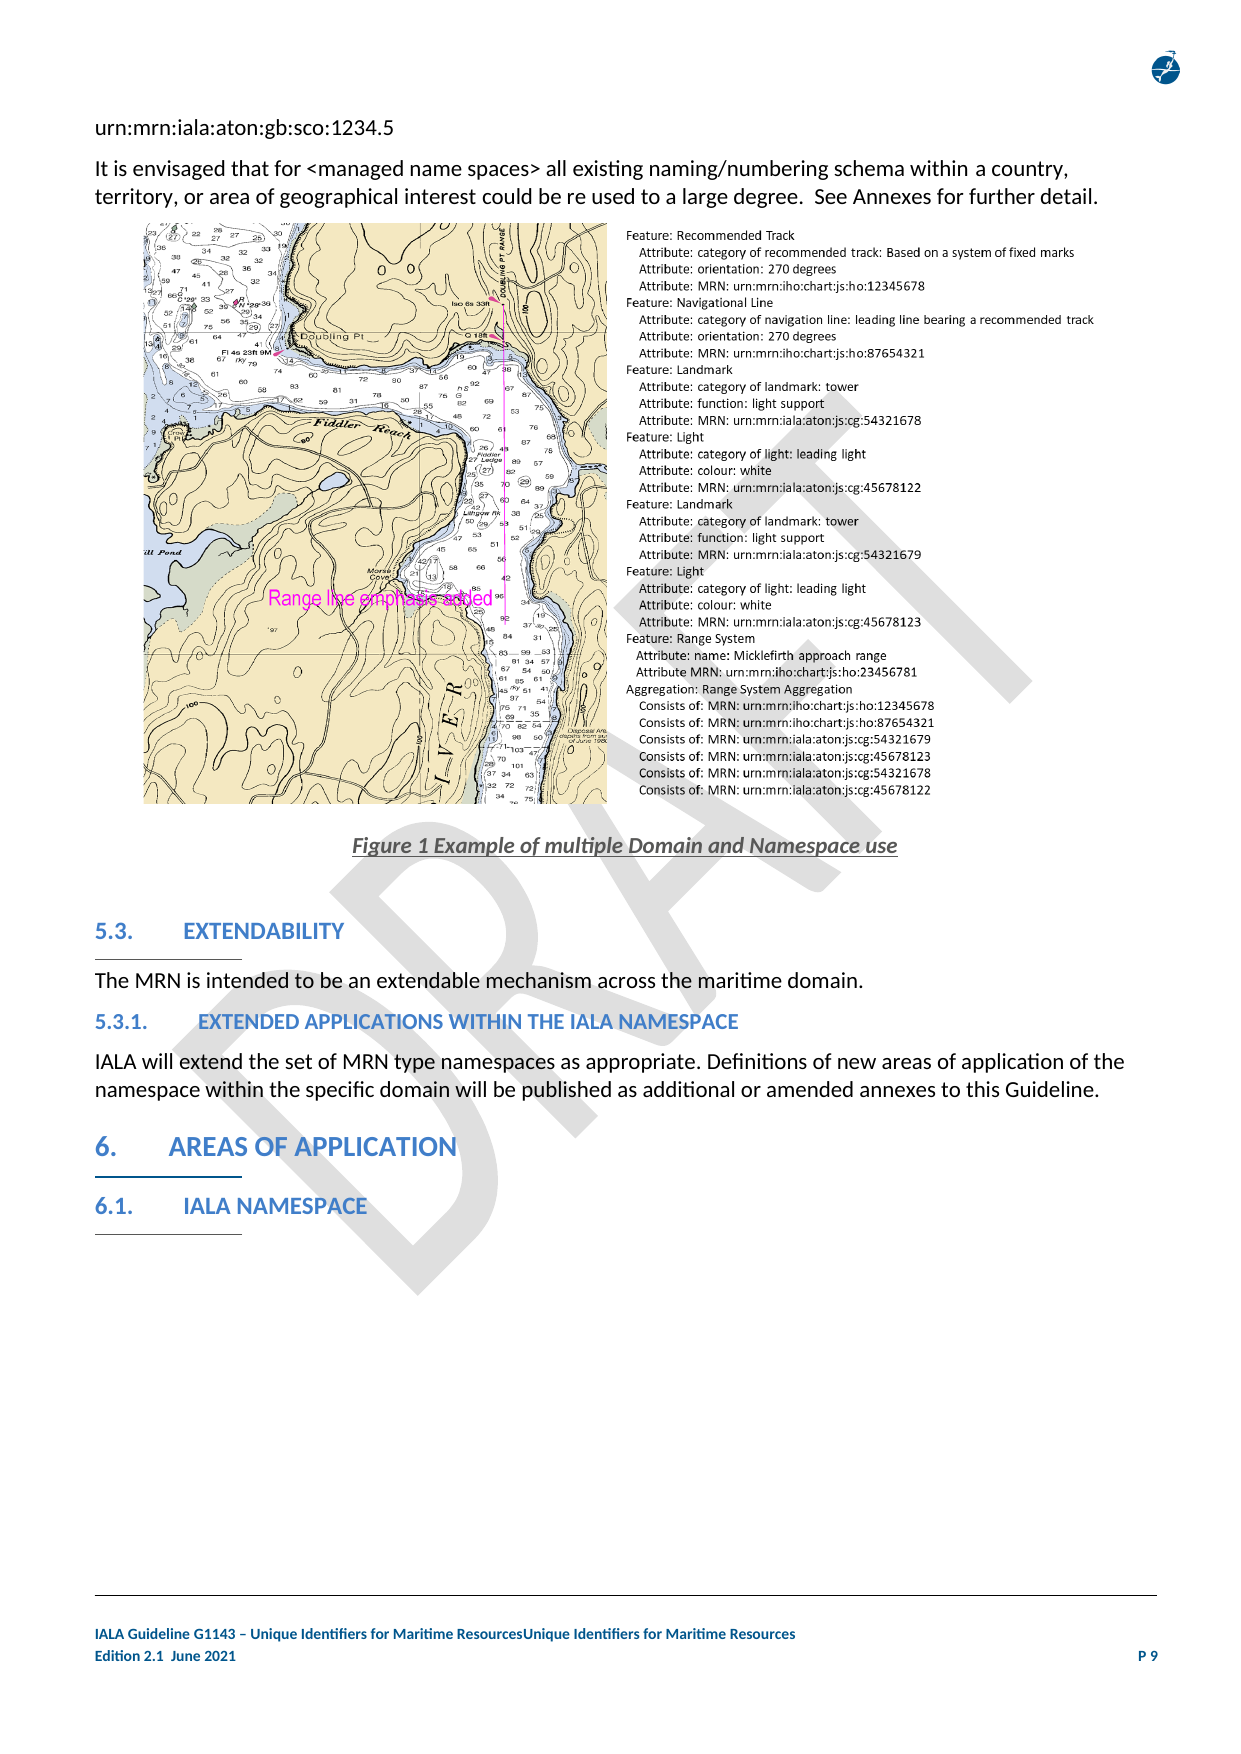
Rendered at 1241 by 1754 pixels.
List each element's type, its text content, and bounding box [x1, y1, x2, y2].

subtitle EXTENDABILITY [94, 915, 1157, 946]
text IALA will extend the set of MRN type namespaces as appropriate. Definitions of new areas of application of the namespace within the specific domain will be published as additional or amended annexes to this Guideline. [94, 1047, 1157, 1103]
subtitle IALA Namespace [94, 1190, 1157, 1221]
subtitle EXTENDED APPLICATIONS WITHIN THE IALA NAMESPACE [94, 1007, 1157, 1035]
subtitle AREAS OF APPLICATION [94, 1128, 1157, 1164]
text Figure 1 Example of multiple Domain and Namespace use [94, 832, 1157, 859]
picture [1120, 0, 1239, 119]
picture [143, 222, 1109, 807]
text urn:mrn:iala:aton:gb:sco:1234.5 [94, 113, 1157, 142]
text The MRN is intended to be an extendable mechanism across the maritime domain. [94, 966, 1157, 994]
text It is envisaged that for <managed name spaces> all existing naming/numbering schema within a country, territory, or area of geographical interest could be re used to a large degree. See Annexes for further detail. [94, 154, 1157, 210]
